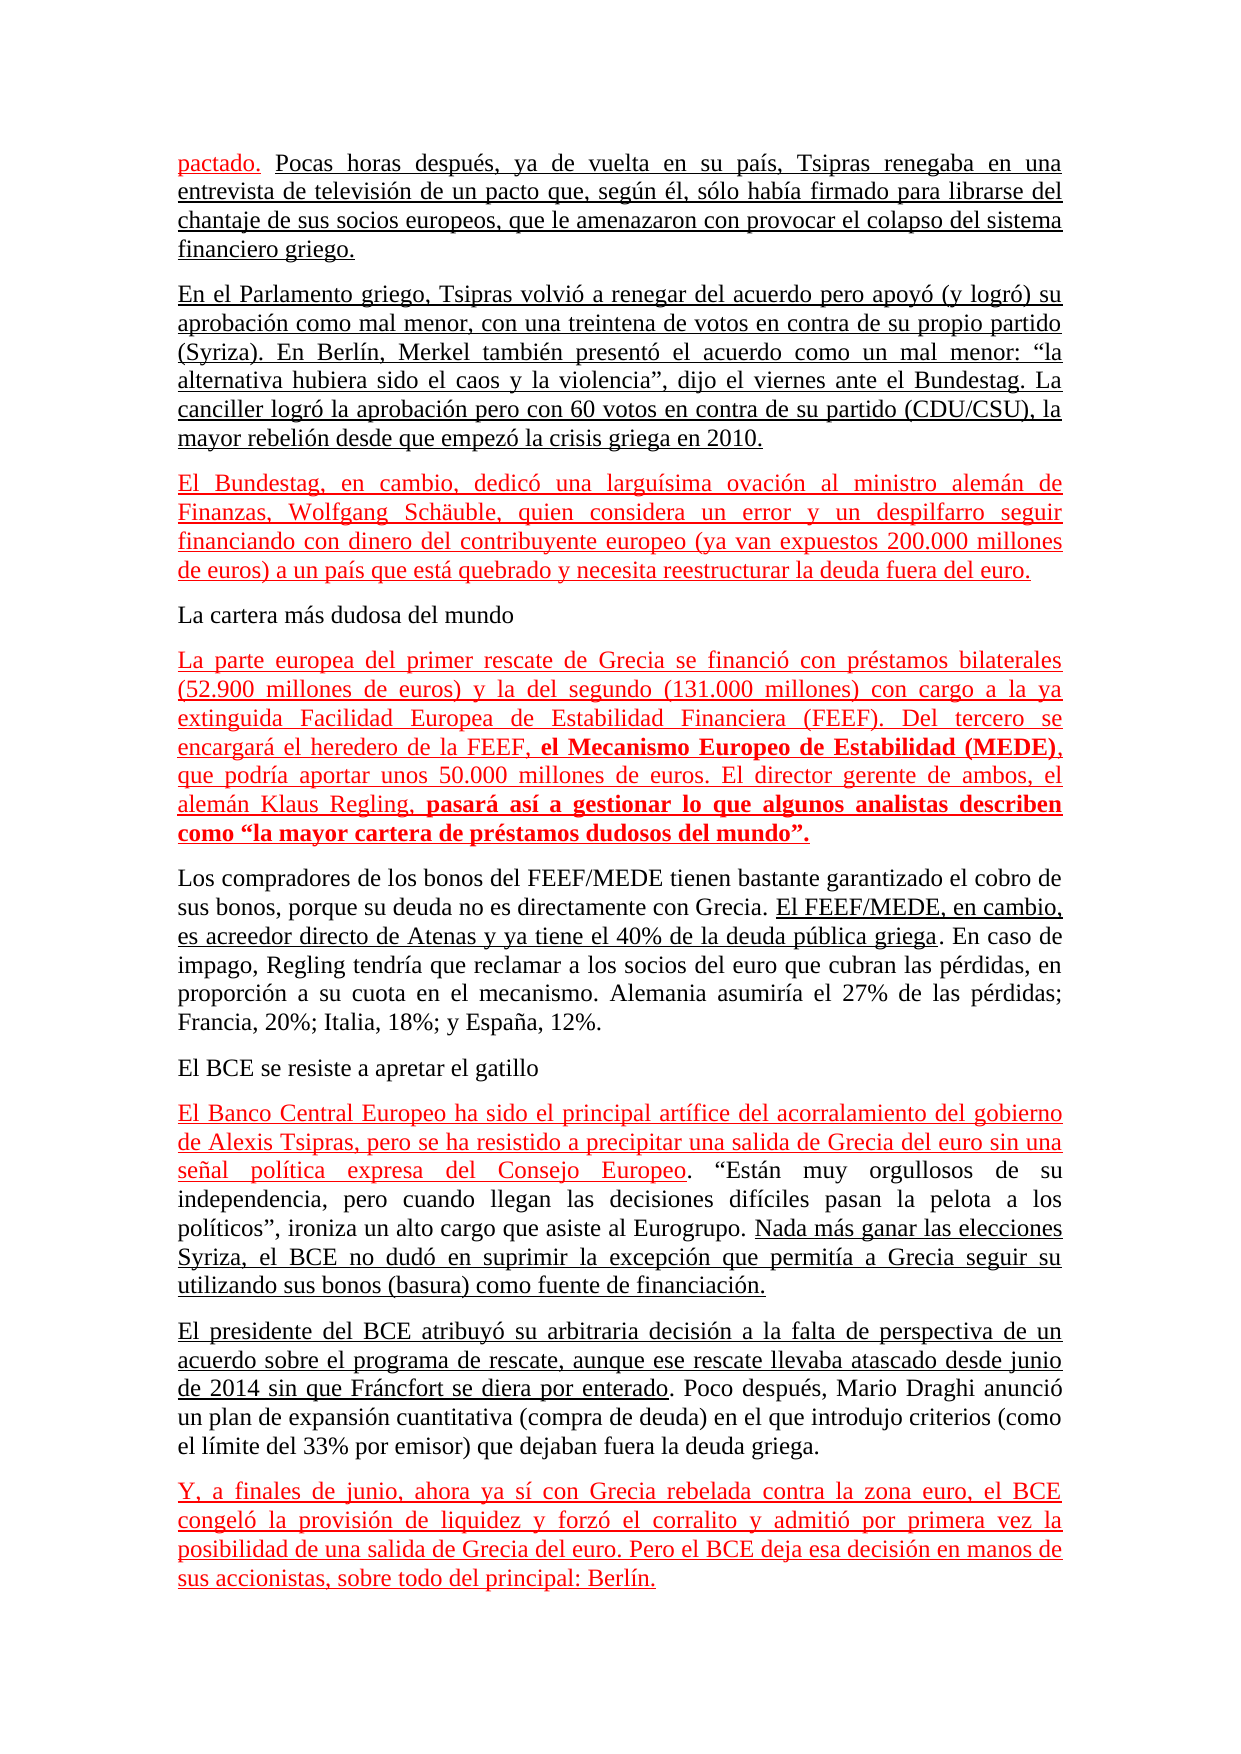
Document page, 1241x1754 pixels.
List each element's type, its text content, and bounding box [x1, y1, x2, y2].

text Y, a finales de junio, ahora ya sí con Grecia rebelada contra la zona euro, el BCE congeló la provisión de liquidez y forzó el corralito y admitió por primera vez la posibilidad de una salida de Grecia del euro. Pero el BCE deja esa decisión en manos de sus accionistas, sobre todo del principal: Berlín. [177, 1531, 1063, 1559]
text Y, a finales de junio, ahora ya sí con Grecia rebelada contra la zona euro, el BCE congeló la provisión de liquidez y forzó el corralito y admitió por primera vez la posibilidad de una salida de Grecia del euro. Pero el BCE deja esa decisión en manos de sus accionistas, sobre todo del principal: Berlín. [177, 1476, 1063, 1530]
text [177, 148, 1063, 201]
text El presidente del BCE atribuyó su arbitraria decisión a la falta de perspectiva de un acuerdo sobre el programa de rescate, aunque ese rescate llevaba atascado desde junio de 2014 sin que Fráncfort se diera por enterado. Poco después, Mario Draghi anunció un plan de expansión cuantitativa (compra de deuda) en el que introdujo criterios (como el límite del 33% por emisor) que dejaban fuera la deuda griega. [177, 1342, 1063, 1370]
text Los compradores de los bonos del FEEF/MEDE tienen bastante garantizado el cobro de sus bonos, porque su deuda no es directamente con Grecia. El FEEF/MEDE, en cambio, es acreedor directo de Atenas y ya tiene el 40% de la deuda pública griega. En caso de impago, Regling tendría que reclamar a los socios del euro que cubran las pérdidas, en proporción a su cuota en el mecanismo. Alemania asumiría el 27% de las pérdidas; Francia, 20%; Italia, 18%; y España, 12%. [177, 863, 1063, 1036]
text La cartera más dudosa del mundo [177, 600, 1063, 629]
text El Bundestag, en cambio, dedicó una larguísima ovación al ministro alemán de Finanzas, Wolfgang Schäuble, quien considera un error y un despilfarro seguir financiando con dinero del contribuyente europeo (ya van expuestos 200.000 millones de euros) a un país que está quebrado y necesita reestructurar la deuda fuera del euro. [177, 468, 1063, 493]
text El BCE se resiste a apretar el gatillo [177, 1053, 1063, 1081]
text En el Parlamento griego, Tsipras volvió a renegar del acuerdo pero apoyó (y logró) su aprobación como mal menor, con una treintena de votos en contra de su propio partido (Syriza). En Berlín, Merkel también presentó el acuerdo como un mal menor: “la alternativa hubiera sido el caos y la violencia”, dijo el viernes ante el Bundestag. La canciller logró la aprobación pero con 60 votos en contra de su partido (CDU/CSU), la mayor rebelión desde que empezó la crisis griega en 2010. [177, 305, 1063, 362]
text Y, a finales de junio, ahora ya sí con Grecia rebelada contra la zona euro, el BCE congeló la provisión de liquidez y forzó el corralito y admitió por primera vez la posibilidad de una salida de Grecia del euro. Pero el BCE deja esa decisión en manos de sus accionistas, sobre todo del principal: Berlín. [177, 1560, 1063, 1591]
text En el Parlamento griego, Tsipras volvió a renegar del acuerdo pero apoyó (y logró) su aprobación como mal menor, con una treintena de votos en contra de su propio partido (Syriza). En Berlín, Merkel también presentó el acuerdo como un mal menor: “la alternativa hubiera sido el caos y la violencia”, dijo el viernes ante el Bundestag. La canciller logró la aprobación pero con 60 votos en contra de su partido (CDU/CSU), la mayor rebelión desde que empezó la crisis griega en 2010. [177, 392, 1063, 452]
text El Bundestag, en cambio, dedicó una larguísima ovación al ministro alemán de Finanzas, Wolfgang Schäuble, quien considera un error y un despilfarro seguir financiando con dinero del contribuyente europeo (ya van expuestos 200.000 millones de euros) a un país que está quebrado y necesita reestructurar la deuda fuera del euro. [177, 523, 1063, 551]
text El Bundestag, en cambio, dedicó una larguísima ovación al ministro alemán de Finanzas, Wolfgang Schäuble, quien considera un error y un despilfarro seguir financiando con dinero del contribuyente europeo (ya van expuestos 200.000 millones de euros) a un país que está quebrado y necesita reestructurar la deuda fuera del euro. [177, 494, 1063, 522]
text El Bundestag, en cambio, dedicó una larguísima ovación al ministro alemán de Finanzas, Wolfgang Schäuble, quien considera un error y un despilfarro seguir financiando con dinero del contribuyente europeo (ya van expuestos 200.000 millones de euros) a un país que está quebrado y necesita reestructurar la deuda fuera del euro. [177, 552, 1063, 583]
text El presidente del BCE atribuyó su arbitraria decisión a la falta de perspectiva de un acuerdo sobre el programa de rescate, aunque ese rescate llevaba atascado desde junio de 2014 sin que Fráncfort se diera por enterado. Poco después, Mario Draghi anunció un plan de expansión cuantitativa (compra de deuda) en el que introdujo criterios (como el límite del 33% por emisor) que dejaban fuera la deuda griega. [177, 1371, 1063, 1460]
text El Banco Central Europeo ha sido el principal artífice del acorralamiento del gobierno de Alexis Tsipras, pero se ha resistido a precipitar una salida de Grecia del euro sin una señal política expresa del Consejo Europeo. “Están muy orgullosos de su independencia, pero cuando llegan las decisiones difíciles pasan la pelota a los políticos”, ironiza un alto cargo que asiste al Eurogrupo. Nada más ganar las elecciones Syriza, el BCE no dudó en suprimir la excepción que permitía a Grecia seguir su utilizando sus bonos (basura) como fuente de financiación. [177, 1153, 1063, 1299]
